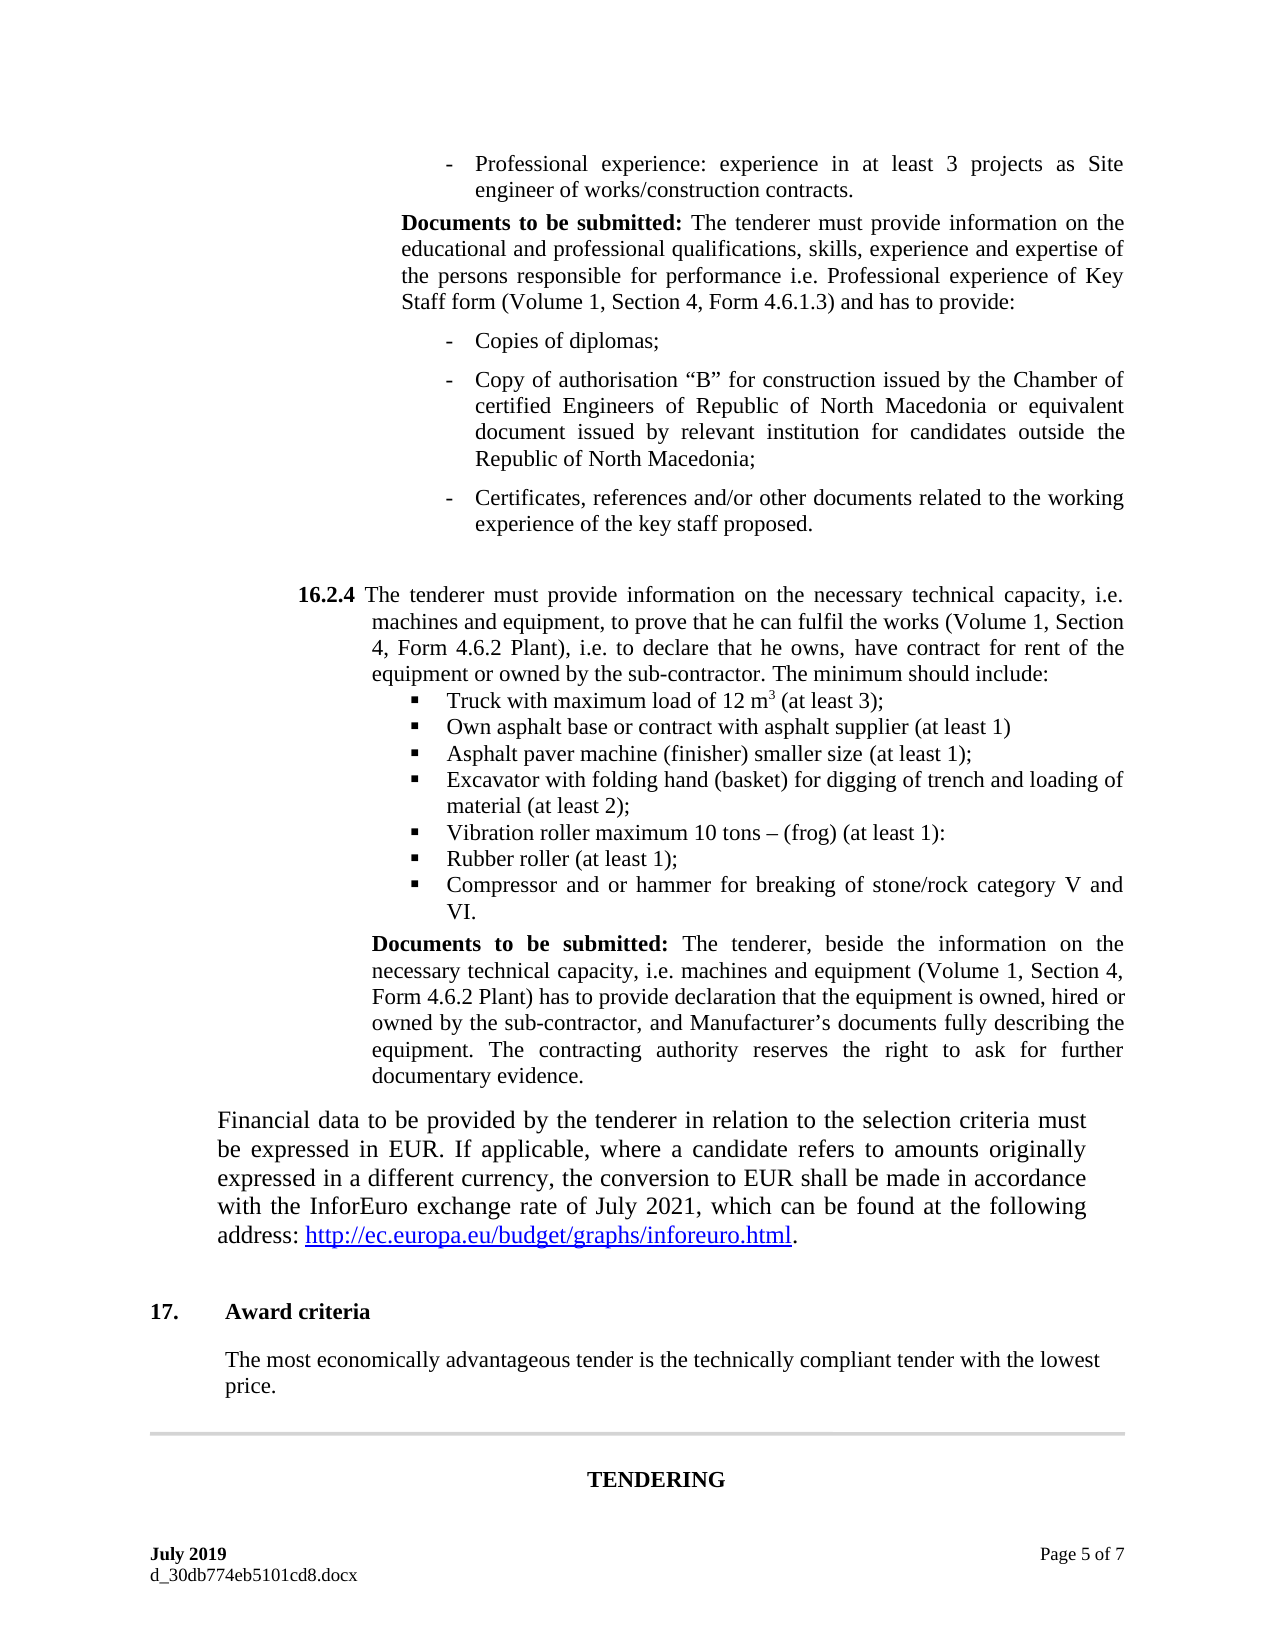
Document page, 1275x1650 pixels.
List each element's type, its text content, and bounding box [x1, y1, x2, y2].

text The most economically advantageous tender is the technically compliant tender with the lowest price. [225, 1346, 1125, 1398]
list Vibration roller maximum 10 tons – (frog) (at least 1): [409, 819, 1125, 845]
list Rubber roller (at least 1); [409, 845, 1125, 871]
text TENDERING [187, 1466, 1125, 1493]
text Financial data to be provided by the tenderer in relation to the selection criteria must be expressed in EUR. If applicable, where a candidate refers to amounts originally expressed in a different currency, the conversion to EUR shall be made in accordance with the InforEuro exchange rate of July 2021, which can be found at the following address: http://ec.europa.eu/budget/graphs/inforeuro.html. [217, 1105, 1087, 1249]
list Truck with maximum load of 12 m3 (at least 3); [409, 687, 1125, 713]
text Documents to be submitted: The tenderer, beside the information on the necessary technical capacity, i.e. machines and equipment (Volume 1, Section 4, Form 4.6.2 Plant) has to provide declaration that the equipment is owned, hired or owned by the sub-contractor, and Manufacturer’s documents fully describing the equipment. The contracting authority reserves the right to ask for further documentary evidence. [372, 930, 1125, 1088]
text 16.2.4 The tenderer must provide information on the necessary technical capacity, i.e. machines and equipment, to prove that he can fulfil the works (Volume 1, Section 4, Form 4.6.2 Plant), i.e. to declare that he owns, have contract for rent of the equipment or owned by the sub-contractor. The minimum should include: [298, 581, 1125, 687]
subtitle Award criteria [150, 1298, 1125, 1325]
list Professional experience: experience in at least 3 projects as Site engineer of works/construction contracts. [445, 150, 1125, 203]
list Own asphalt base or contract with asphalt supplier (at least 1) [409, 713, 1125, 739]
list Excavator with folding hand (basket) for digging of trench and loading of material (at least 2); [409, 766, 1125, 819]
list Copies of diplomas; [445, 327, 1125, 353]
list Compressor and or hammer for breaking of stone/rock category V and VI. [409, 871, 1125, 924]
list Asphalt paver machine (finisher) smaller size (at least 1); [409, 739, 1125, 766]
list Certificates, references and/or other documents related to the working experience of the key staff proposed. [445, 484, 1125, 536]
text Documents to be submitted: The tenderer must provide information on the educational and professional qualifications, skills, experience and expertise of the persons responsible for performance i.e. Professional experience of Key Staff form (Volume 1, Section 4, Form 4.6.1.3) and has to provide: [401, 209, 1125, 314]
